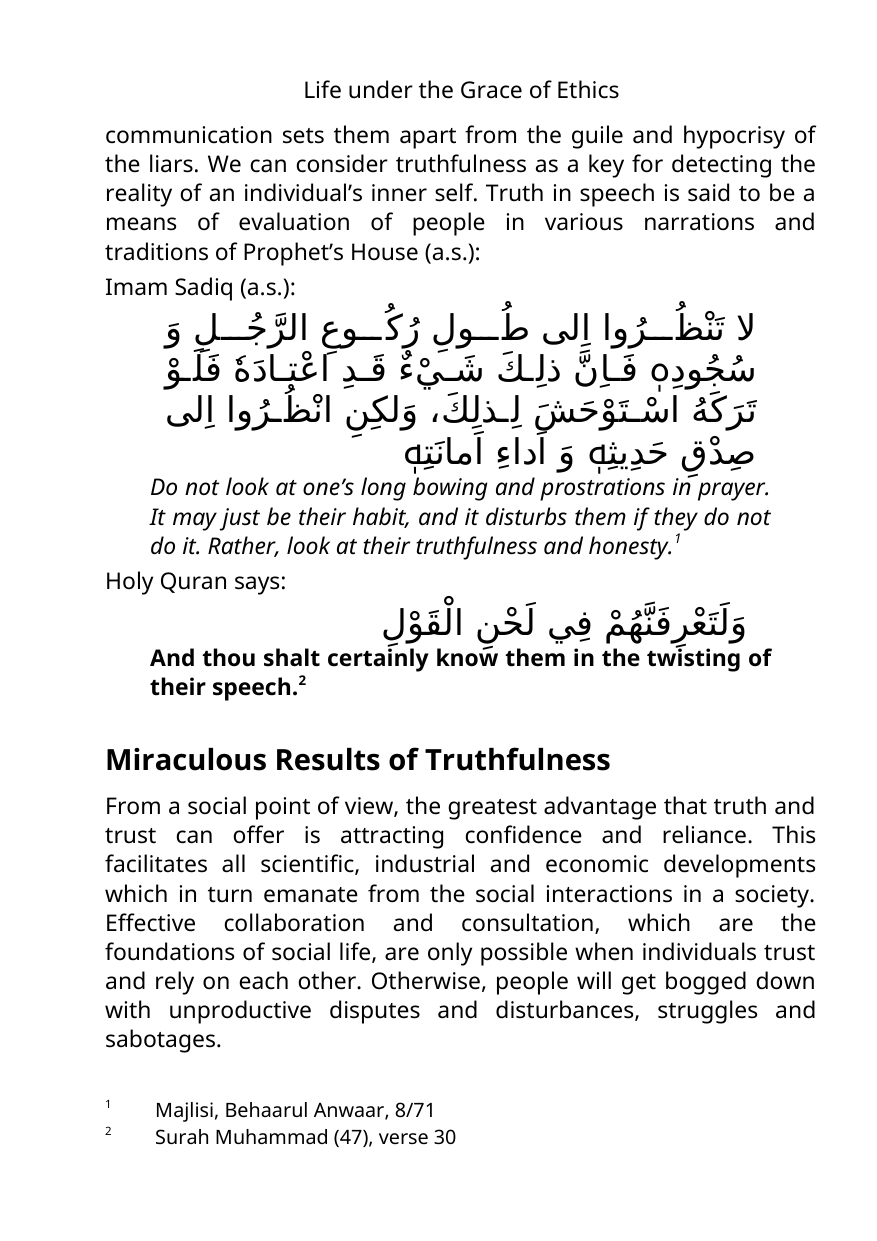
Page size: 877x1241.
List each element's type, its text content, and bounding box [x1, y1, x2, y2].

subtitle Miraculous Results of Truthfulness [105, 739, 817, 779]
text Imam Sadiq (a.s.): [105, 272, 817, 301]
text Holy Quran says: [105, 566, 817, 595]
text Do not look at one’s long bowing and prostrations in prayer. It may just be their habit, and it disturbs them if they do not do it. Rather, look at their truthfulness and honesty. [150, 472, 772, 560]
text From a social point of view, the greatest advantage that truth and trust can offer is attracting confidence and reliance. This facilitates all scientific, industrial and economic developments which in turn emanate from the social interactions in a society. Effective collaboration and consultation, which are the foundations of social life, are only possible when individuals trust and rely on each other. Otherwise, people will get bogged down with unproductive disputes and disturbances, struggles and sabotages. [105, 791, 817, 1054]
text And thou shalt certainly know them in the twisting of their speech. [150, 643, 772, 702]
text وَلَتَعْرِفَنَّهُمْ فِي لَحْنِ الْقَوْلِ [165, 602, 757, 643]
text لا تَنْظُرُوا اِلى طُولِ رُكُوعِ الرَّجُلِ وَ سُجُودِهٖ فَاِنَّ ذلِكَ شَيْءٌ قَدِ اعْتادَهٗ فَلَوْ تَرَكَهُ اسْتَوْحَشَ لِذلِكَ، وَلكِنِ انْظُرُوا اِلى صِدْقِ حَدِيثِهٖ وَ اَداءِ اَمانَتِهٖ [165, 307, 757, 472]
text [105, 120, 817, 266]
